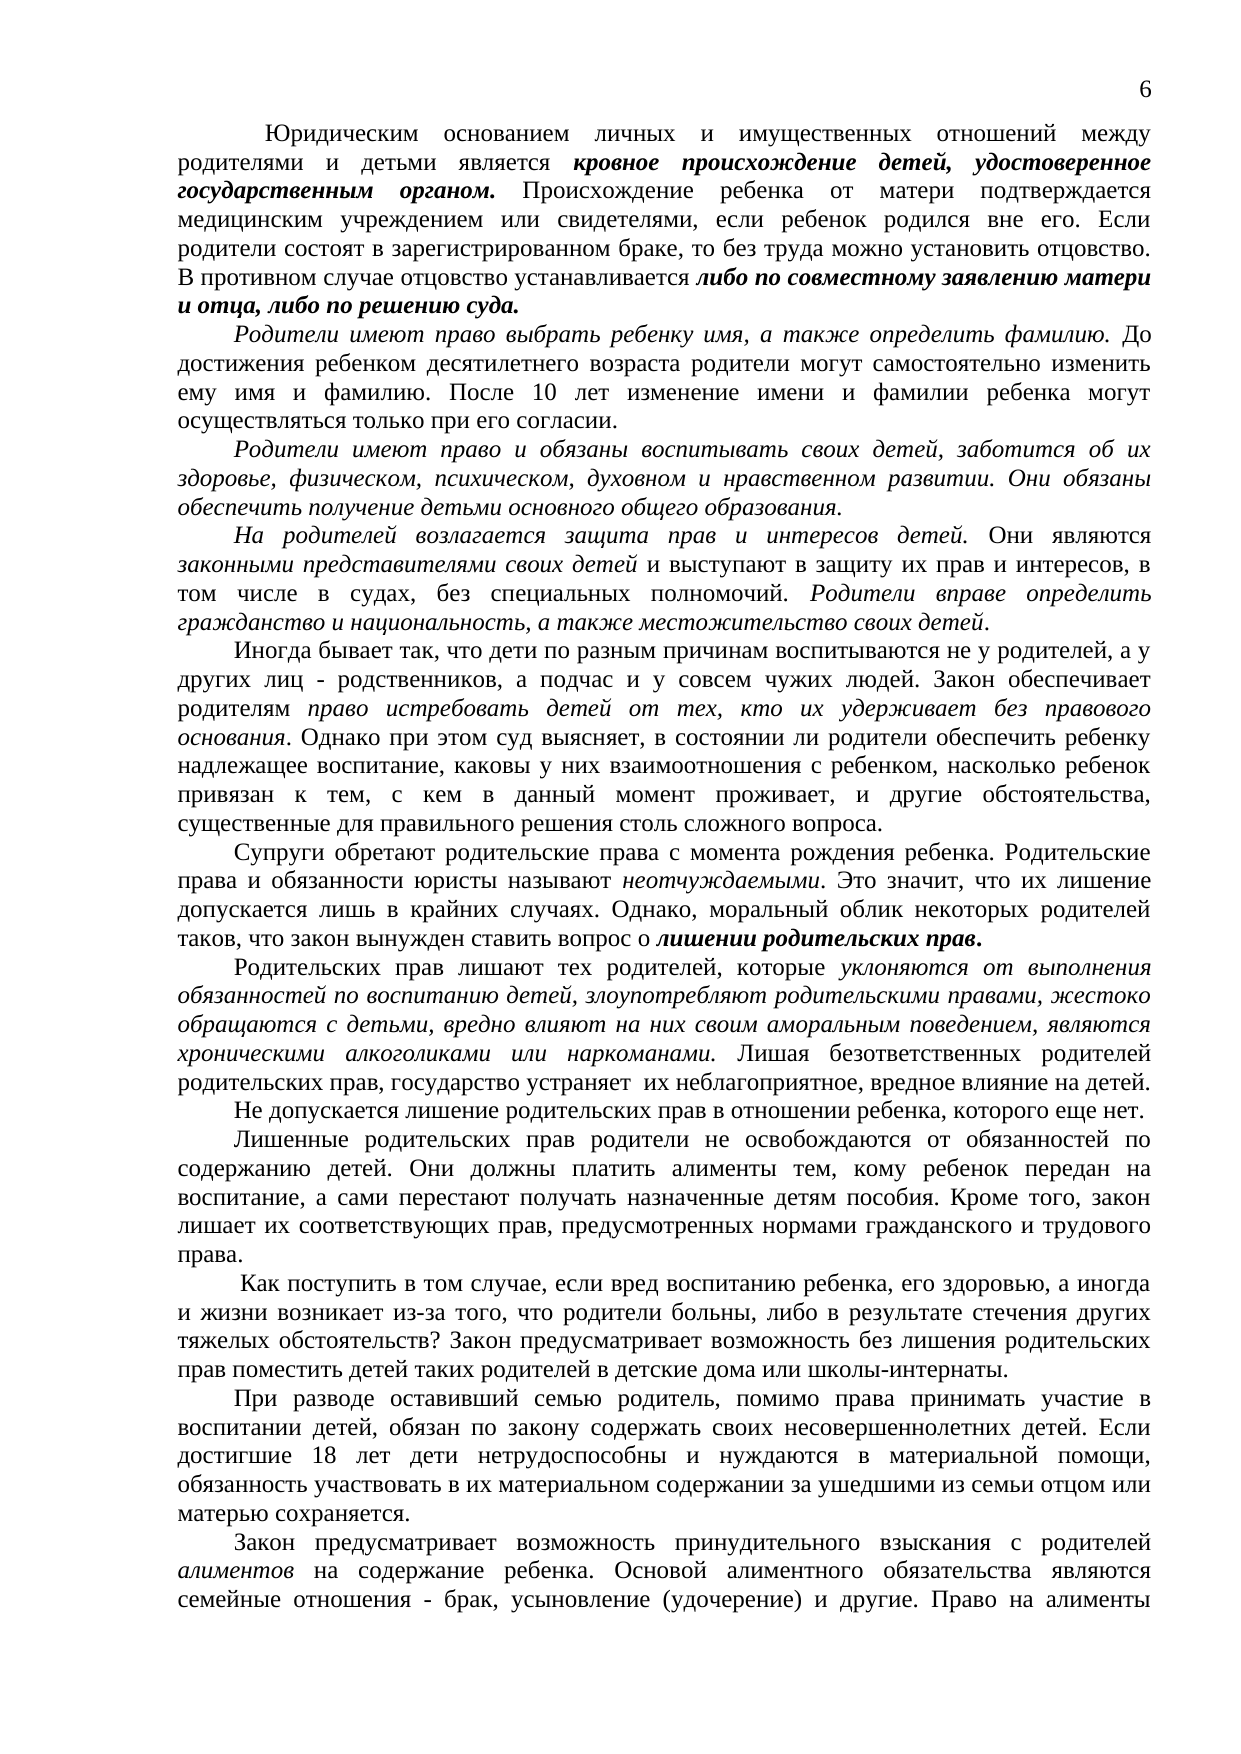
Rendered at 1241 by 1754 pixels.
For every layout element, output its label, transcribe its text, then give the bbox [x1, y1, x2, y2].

text Иногда бывает так, что дети по разным причинам воспитываются не у родителей, а у других лиц - родственников, а подчас и у совсем чужих людей. Закон обеспечивает родителям право истребовать детей от тех, кто их удерживает без правового основания. Однако при этом суд выясняет, в состоянии ли родители обеспечить ребенку надлежащее воспитание, каковы у них взаимоотношения с ребенком, насколько ребенок привязан к тем, с кем в данный момент проживает, и другие обстоятельства, существенные для правильного решения столь сложного вопроса. [177, 636, 1152, 837]
text Родители имеют право и обязаны воспитывать своих детей, заботится об их здоровье, физическом, психическом, духовном и нравственном развитии. Они обязаны обеспечить получение детьми основного общего образования. [177, 434, 1152, 521]
text Родительских прав лишают тех родителей, которые уклоняются от выполнения обязанностей по воспитанию детей, злоупотребляют родительскими правами, жестоко обращаются с детьми, вредно влияют на них своим аморальным поведением, являются хроническими алкоголиками или наркоманами. Лишая безответственных родителей родительских прав, государство устраняет их неблагоприятное, вредное влияние на детей. [177, 952, 1152, 1096]
text Не допускается лишение родительских прав в отношении ребенка, которого еще нет. [177, 1096, 1152, 1124]
text Супруги обретают родительские права с момента рождения ребенка. Родительские права и обязанности юристы называют неотчуждаемыми. Это значит, что их лишение допускается лишь в крайних случаях. Однако, моральный облик некоторых родителей таков, что закон вынужден ставить вопрос о лишении родительских прав. [177, 837, 1152, 952]
text На родителей возлагается защита прав и интересов детей. Они являются законными представителями своих детей и выступают в защиту их прав и интересов, в том числе в судах, без специальных полномочий. Родители вправе определить гражданство и национальность, а также местожительство своих детей. [177, 521, 1152, 636]
text Как поступить в том случае, если вред воспитанию ребенка, его здоровью, а иногда и жизни возникает из-за того, что родители больны, либо в результате стечения других тяжелых обстоятельств? Закон предусматривает возможность без лишения родительских прав поместить детей таких родителей в детские дома или школы-интернаты. [177, 1268, 1152, 1383]
text Родители имеют право выбрать ребенку имя, а также определить фамилию. До достижения ребенком десятилетнего возраста родители могут самостоятельно изменить ему имя и фамилию. После 10 лет изменение имени и фамилии ребенка могут осуществляться только при его согласии. [177, 319, 1152, 434]
text При разводе оставивший семью родитель, помимо права принимать участие в воспитании детей, обязан по закону содержать своих несовершеннолетних детей. Если достигшие 18 лет дети нетрудоспособны и нуждаются в материальной помощи, обязанность участвовать в их материальном содержании за ушедшими из семьи отцом или матерью сохраняется. [177, 1383, 1152, 1527]
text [177, 1527, 1152, 1613]
text Юридическим основанием личных и имущественных отношений между родителями и детьми является кровное происхождение детей, удостоверенное государственным органом. Происхождение ребенка от матери подтверждается медицинским учреждением или свидетелями, если ребенок родился вне его. Если родители состоят в зарегистрированном браке, то без труда можно установить отцовство. В противном случае отцовство устанавливается либо по совместному заявлению матери и отца, либо по решению суда. [177, 118, 1152, 319]
text Лишенные родительских прав родители не освобождаются от обязанностей по содержанию детей. Они должны платить алименты тем, кому ребенок передан на воспитание, а сами перестают получать назначенные детям пособия. Кроме того, закон лишает их соответствующих прав, предусмотренных нормами гражданского и трудового права. [177, 1124, 1152, 1268]
